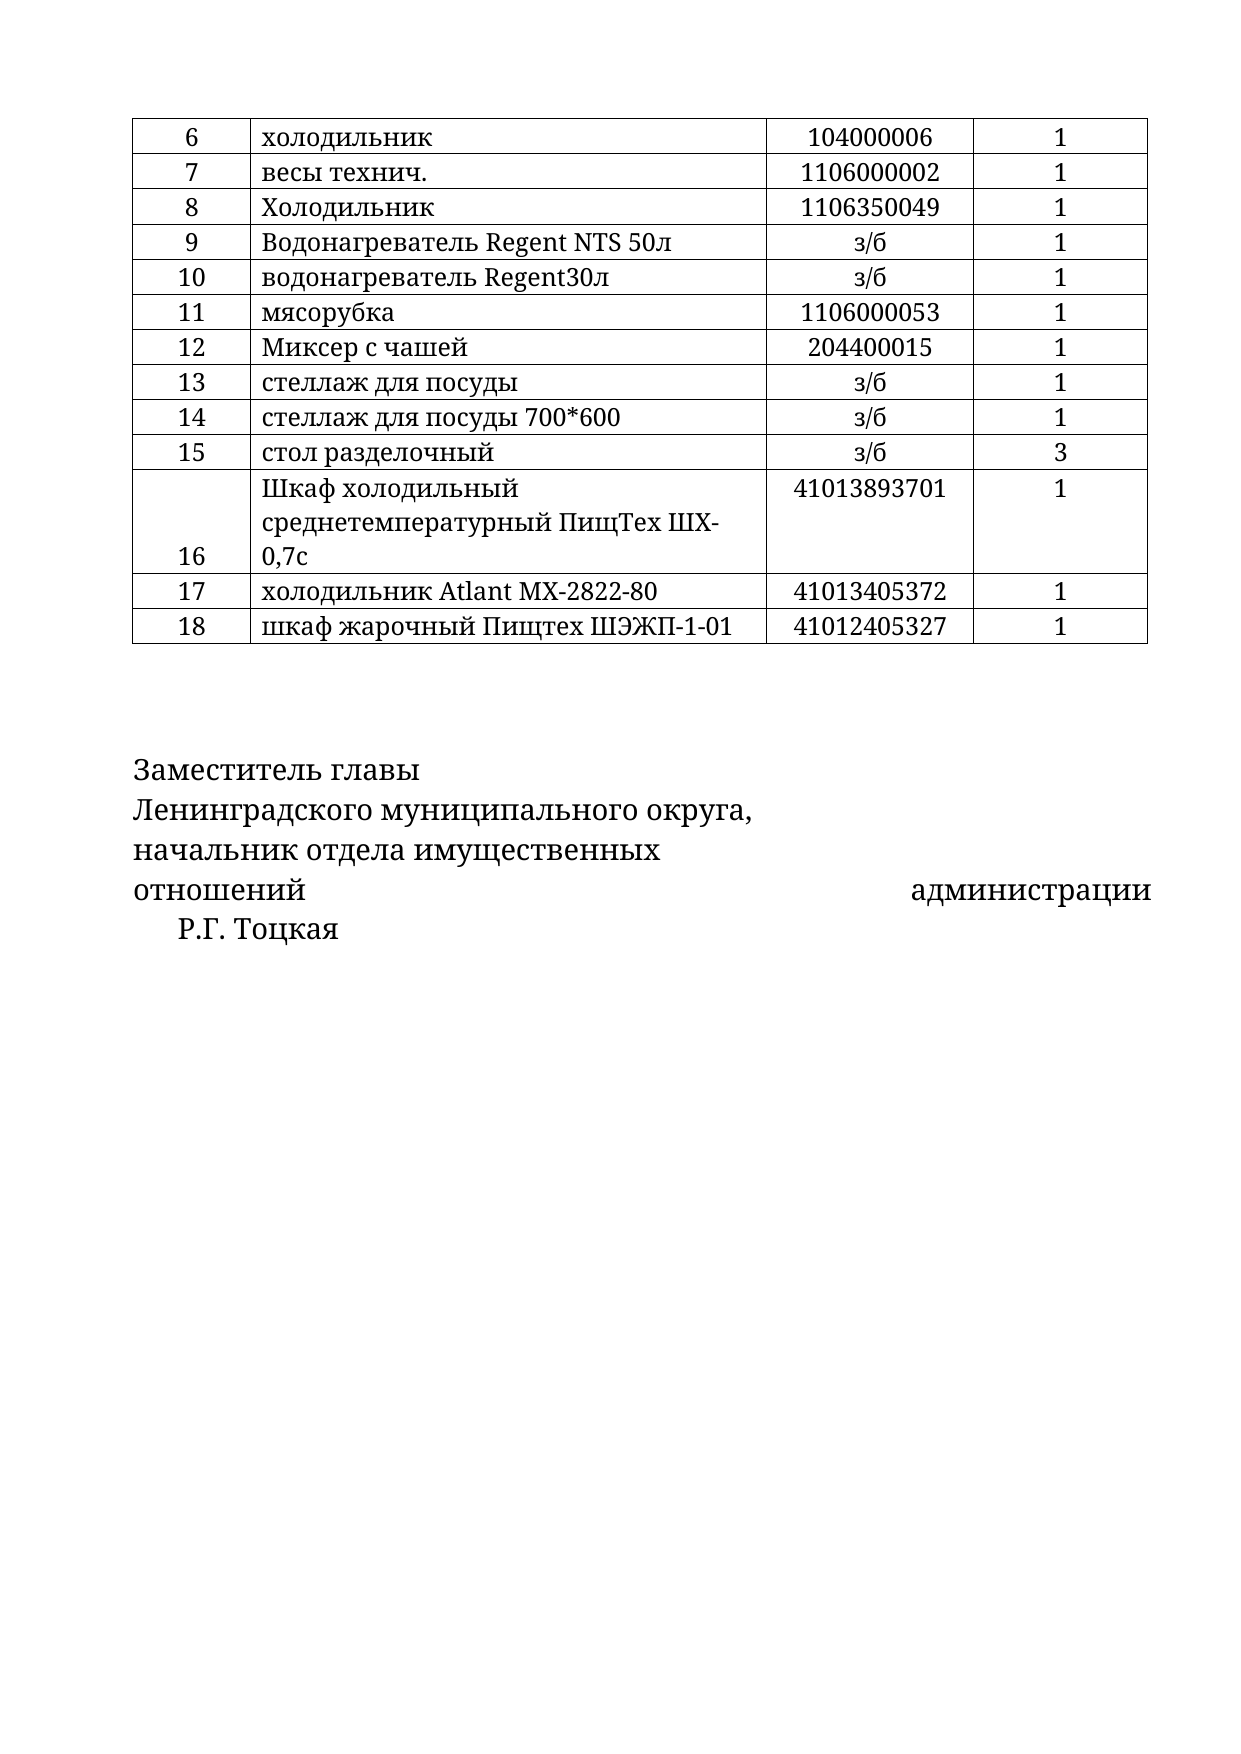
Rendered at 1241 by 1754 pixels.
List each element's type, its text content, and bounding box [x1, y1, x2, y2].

table_cell з/б [767, 225, 973, 258]
table_cell стеллаж для посуды [251, 365, 766, 399]
table_cell 104000006 [767, 119, 973, 153]
table_cell 1106000002 [767, 154, 973, 188]
table_cell 41013893701 [767, 470, 973, 572]
table_cell 41012405327 [767, 609, 973, 643]
text Заместитель главы [133, 750, 1152, 789]
table_cell 1 [974, 470, 1147, 572]
table_cell 1106000053 [767, 295, 973, 329]
table_cell 18 [133, 609, 250, 643]
table_cell з/б [767, 435, 973, 469]
table_cell 11 [133, 295, 250, 329]
table_cell холодильник Atlant MX-2822-80 [251, 574, 766, 607]
table_cell 1 [974, 330, 1147, 364]
table_cell 9 [133, 225, 250, 258]
table_cell 1 [974, 365, 1147, 399]
table_cell 1 [974, 225, 1147, 258]
table_cell Шкаф холодильный среднетемпературный ПищТех ШХ-0,7с [251, 470, 766, 572]
table_cell 1 [974, 400, 1147, 434]
table_cell 1 [974, 574, 1147, 607]
table_cell з/б [767, 365, 973, 399]
table_cell Холодильник [251, 189, 766, 223]
table_cell 7 [133, 154, 250, 188]
table_cell 1 [974, 295, 1147, 329]
table_cell шкаф жарочный Пищтех ШЭЖП-1-01 [251, 609, 766, 643]
table_cell 14 [133, 400, 250, 434]
table_cell 204400015 [767, 330, 973, 364]
table_cell Миксер с чашей [251, 330, 766, 364]
table_cell 6 [133, 119, 250, 153]
table_cell 1 [974, 119, 1147, 153]
text отношений администрации Р.Г. Тоцкая [133, 869, 1152, 948]
table_cell стеллаж для посуды 700*600 [251, 400, 766, 434]
table_cell 1 [974, 260, 1147, 294]
table_cell стол разделочный [251, 435, 766, 469]
table_cell 15 [133, 435, 250, 469]
text Ленинградского муниципального округа, [133, 789, 1152, 829]
table_cell 12 [133, 330, 250, 364]
table_cell 41013405372 [767, 574, 973, 607]
table_cell водонагреватель Regent30л [251, 260, 766, 294]
table_cell 1 [974, 189, 1147, 223]
table_cell 17 [133, 574, 250, 607]
table_cell 1 [974, 154, 1147, 188]
table_cell з/б [767, 260, 973, 294]
table_cell мясорубка [251, 295, 766, 329]
table_cell весы технич. [251, 154, 766, 188]
table_cell 13 [133, 365, 250, 399]
table_cell 1106350049 [767, 189, 973, 223]
table_cell 1 [974, 609, 1147, 643]
table_cell з/б [767, 400, 973, 434]
table_cell 8 [133, 189, 250, 223]
text начальник отдела имущественных [133, 829, 1152, 869]
table_cell 3 [974, 435, 1147, 469]
table_cell 10 [133, 260, 250, 294]
table_cell 16 [133, 470, 250, 572]
table_cell Водонагреватель Regent NTS 50л [251, 225, 766, 258]
table_cell холодильник [251, 119, 766, 153]
